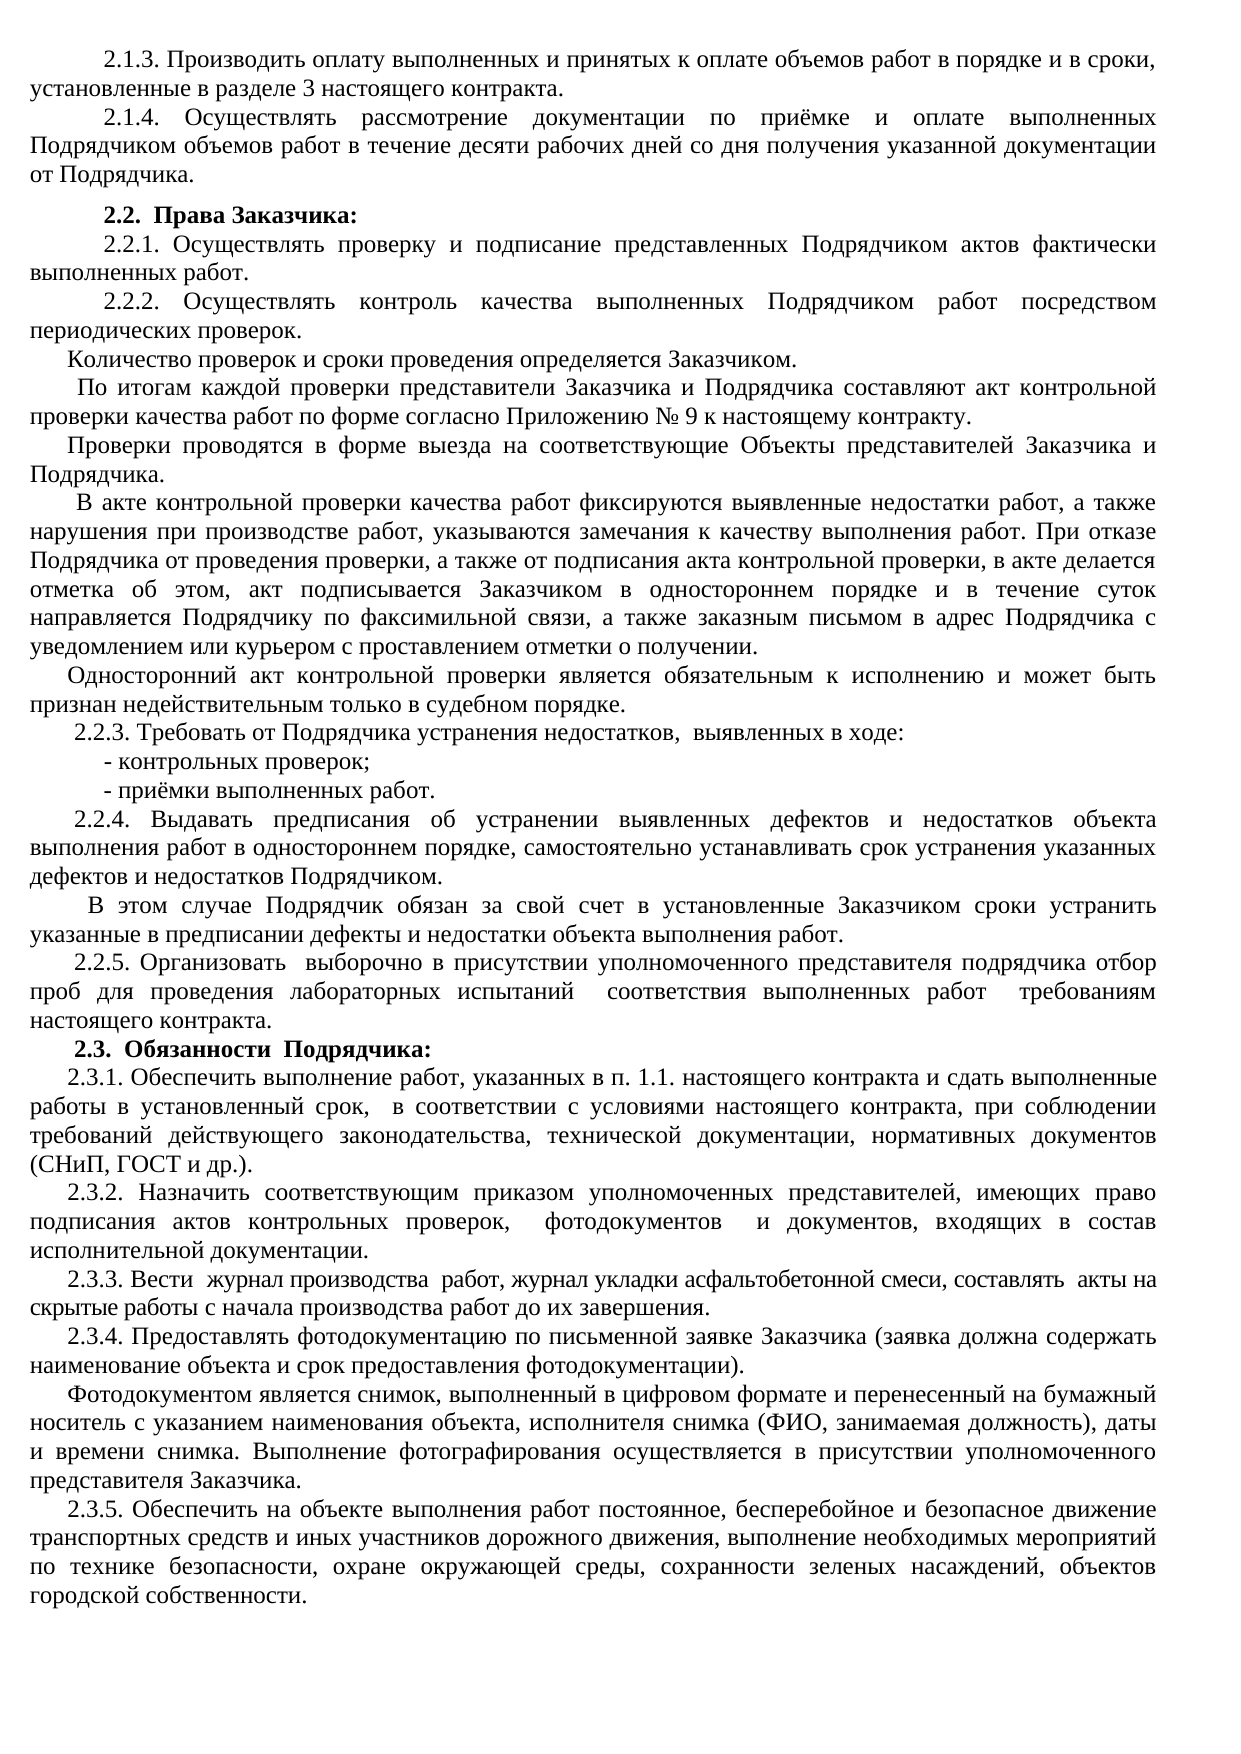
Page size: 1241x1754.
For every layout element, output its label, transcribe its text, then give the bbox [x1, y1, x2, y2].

text 2.1.4. Осуществлять рассмотрение документации по приёмке и оплате выполненных Подрядчиком объемов работ в течение десяти рабочих дней со дня получения указанной документации от Подрядчика. [29, 102, 1157, 188]
text 2.2.5. Организовать выборочно в присутствии уполномоченного представителя подрядчика отбор проб для проведения лабораторных испытаний соответствия выполненных работ требованиям настоящего контракта. [29, 947, 1157, 1034]
text 2.2. Права Заказчика: [29, 200, 1157, 229]
text 2.3.4. Предоставлять фотодокументацию по письменной заявке Заказчика (заявка должна содержать наименование объекта и срок предоставления фотодокументации). [29, 1321, 1157, 1379]
text 2.3. Обязанности Подрядчика: [29, 1034, 1157, 1062]
text В этом случае Подрядчик обязан за свой счет в установленные Заказчиком сроки устранить указанные в предписании дефекты и недостатки объекта выполнения работ. [29, 890, 1157, 947]
text 2.3.2. Назначить соответствующим приказом уполномоченных представителей, имеющих право подписания актов контрольных проверок, фотодокументов и документов, входящих в состав исполнительной документации. [29, 1177, 1157, 1264]
text Проверки проводятся в форме выезда на соответствующие Объекты представителей Заказчика и Подрядчика. [29, 430, 1157, 487]
text - контрольных проверок; - приёмки выполненных работ. [103, 746, 1157, 804]
text По итогам каждой проверки представители Заказчика и Подрядчика составляют акт контрольной проверки качества работ по форме согласно Приложению № 9 к настоящему контракту. [29, 372, 1157, 430]
text 2.2.4. Выдавать предписания об устранении выявленных дефектов и недостатков объекта выполнения работ в одностороннем порядке, самостоятельно устанавливать срок устранения указанных дефектов и недостатков Подрядчиком. [29, 804, 1157, 890]
text 2.1.3. Производить оплату выполненных и принятых к оплате объемов работ в порядке и в сроки, установленные в разделе 3 настоящего контракта. [29, 44, 1157, 102]
text В акте контрольной проверки качества работ фиксируются выявленные недостатки работ, а также нарушения при производстве работ, указываются замечания к качеству выполнения работ. При отказе Подрядчика от проведения проверки, а также от подписания акта контрольной проверки, в акте делается отметка об этом, акт подписывается Заказчиком в одностороннем порядке и в течение суток направляется Подрядчику по факсимильной связи, а также заказным письмом в адрес Подрядчика с уведомлением или курьером с проставлением отметки о получении. [29, 487, 1157, 660]
text Односторонний акт контрольной проверки является обязательным к исполнению и может быть признан недействительным только в судебном порядке. [29, 660, 1157, 717]
text 2.3.5. Обеспечить на объекте выполнения работ постоянное, бесперебойное и безопасное движение транспортных средств и иных участников дорожного движения, выполнение необходимых мероприятий по технике безопасности, охране окружающей среды, сохранности зеленых насаждений, объектов городской собственности. [29, 1494, 1157, 1609]
text 2.2.3. Требовать от Подрядчика устранения недостатков, выявленных в ходе: [29, 717, 1157, 746]
text 2.3.1. Обеспечить выполнение работ, указанных в п. 1.1. настоящего контракта и сдать выполненные работы в установленный срок, в соответствии с условиями настоящего контракта, при соблюдении требований действующего законодательства, технической документации, нормативных документов (СНиП, ГОСТ и др.). [29, 1062, 1157, 1177]
text 2.2.2. Осуществлять контроль качества выполненных Подрядчиком работ посредством периодических проверок. [29, 286, 1157, 344]
text 2.3.3. Вести журнал производства работ, журнал укладки асфальтобетонной смеси, составлять акты на скрытые работы с начала производства работ до их завершения. [29, 1264, 1157, 1321]
text 2.2.1. Осуществлять проверку и подписание представленных Подрядчиком актов фактически выполненных работ. [29, 229, 1157, 286]
text Количество проверок и сроки проведения определяется Заказчиком. [29, 344, 1157, 372]
text Фотодокументом является снимок, выполненный в цифровом формате и перенесенный на бумажный носитель с указанием наименования объекта, исполнителя снимка (ФИО, занимаемая должность), даты и времени снимка. Выполнение фотографирования осуществляется в присутствии уполномоченного представителя Заказчика. [29, 1379, 1157, 1494]
